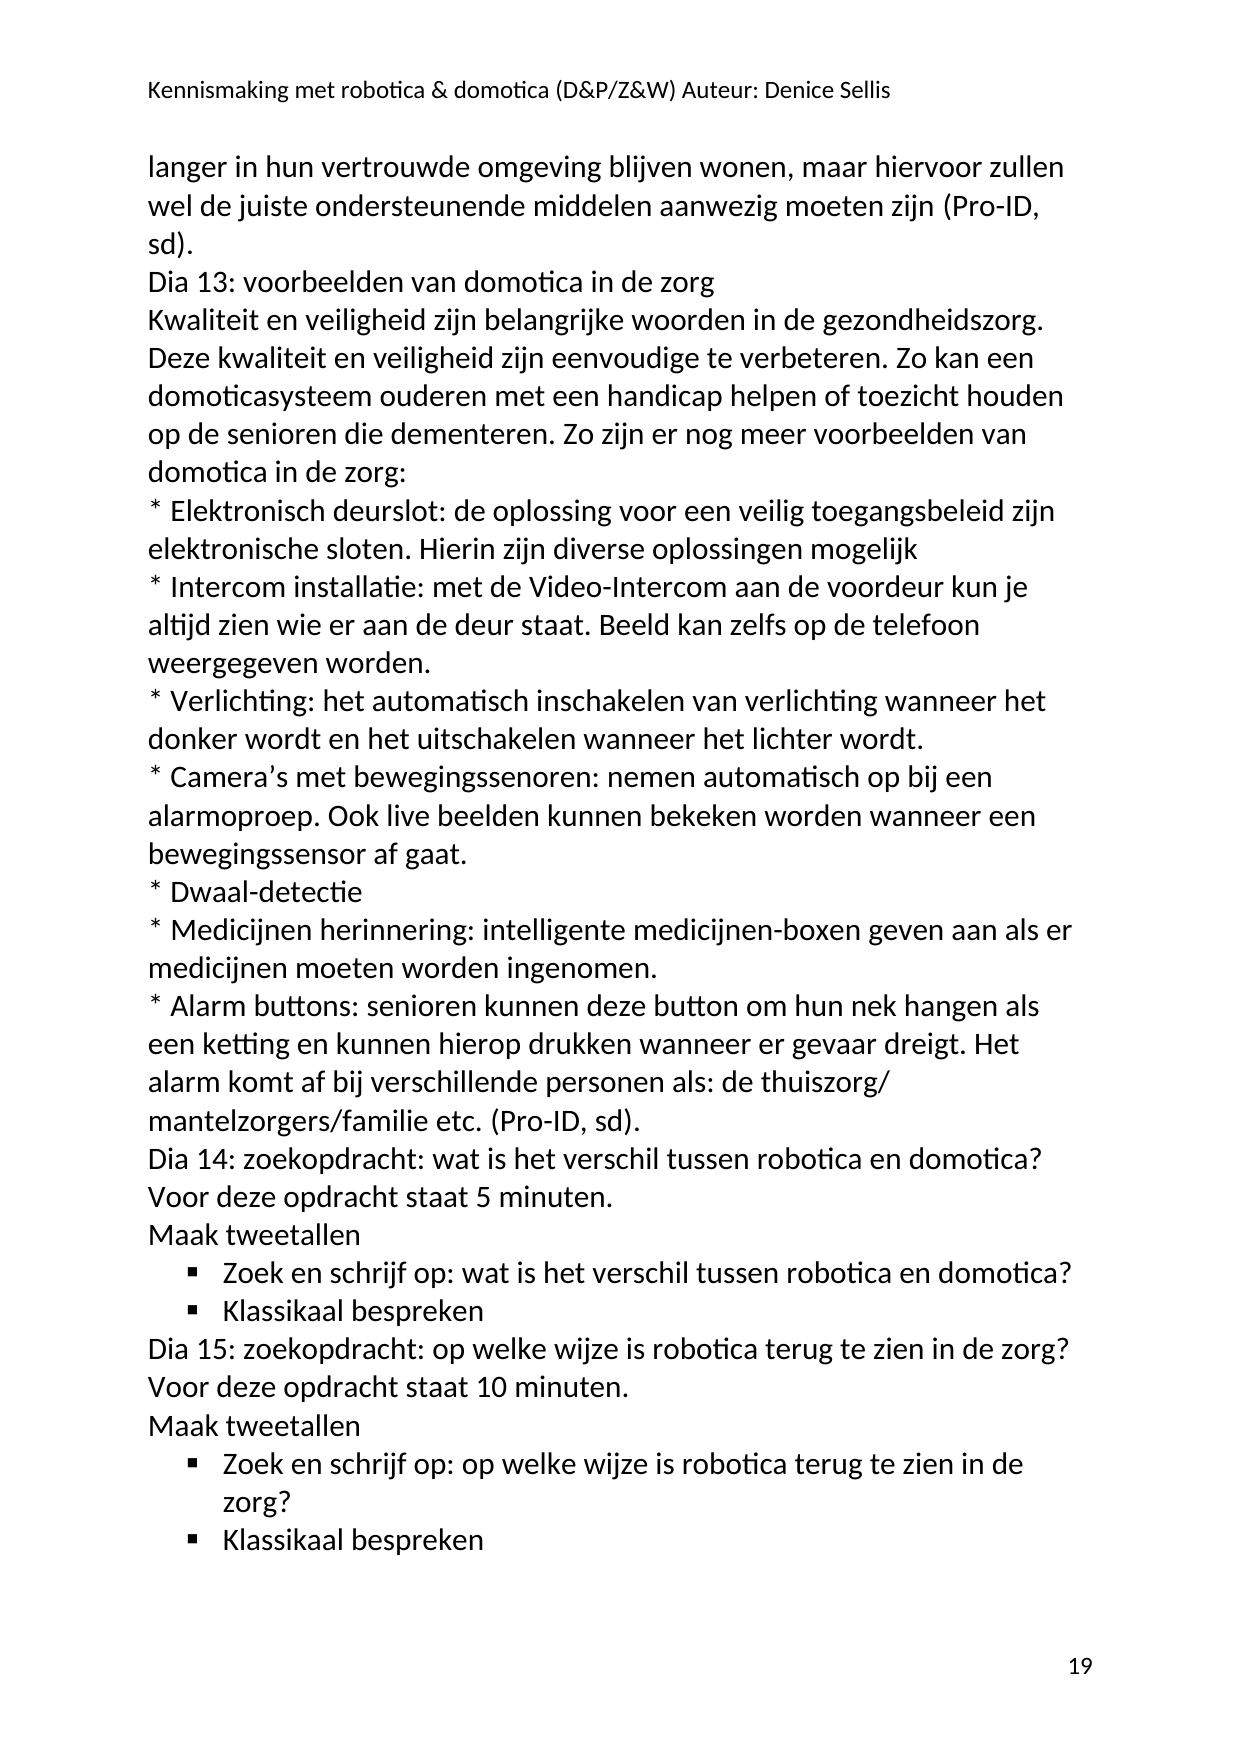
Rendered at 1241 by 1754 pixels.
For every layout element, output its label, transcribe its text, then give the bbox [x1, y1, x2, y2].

list Zoek en schrijf op: wat is het verschil tussen robotica en domotica? [185, 1253, 1093, 1291]
text Dia 13: voorbeelden van domotica in de zorg Kwaliteit en veiligheid zijn belangrijke woorden in de gezondheidszorg. Deze kwaliteit en veiligheid zijn eenvoudige te verbeteren. Zo kan een domoticasysteem ouderen met een handicap helpen of toezicht houden op de senioren die dementeren. Zo zijn er nog meer voorbeelden van domotica in de zorg: * Elektronisch deurslot: de oplossing voor een veilig toegangsbeleid zijn elektronische sloten. Hierin zijn diverse oplossingen mogelijk * Intercom installatie: met de Video-Intercom aan de voordeur kun je altijd zien wie er aan de deur staat. Beeld kan zelfs op de telefoon weergegeven worden. * Verlichting: het automatisch inschakelen van verlichting wanneer het donker wordt en het uitschakelen wanneer het lichter wordt. * Camera’s met bewegingssenoren: nemen automatisch op bij een alarmoproep. Ook live beelden kunnen bekeken worden wanneer een bewegingssensor af gaat. * Dwaal-detectie * Medicijnen herinnering: intelligente medicijnen-boxen geven aan als er medicijnen moeten worden ingenomen. * Alarm buttons: senioren kunnen deze button om hun nek hangen als een ketting en kunnen hierop drukken wanneer er gevaar dreigt. Het alarm komt af bij verschillende personen als: de thuiszorg/ mantelzorgers/familie etc. . [148, 262, 1093, 1139]
text Dia 14: zoekopdracht: wat is het verschil tussen robotica en domotica? Voor deze opdracht staat 5 minuten. Maak tweetallen [148, 1139, 1093, 1253]
list Klassikaal bespreken [185, 1520, 1093, 1558]
list Zoek en schrijf op: op welke wijze is robotica terug te zien in de zorg? [185, 1444, 1093, 1520]
list Klassikaal bespreken [185, 1291, 1093, 1329]
text Dia 15: zoekopdracht: op welke wijze is robotica terug te zien in de zorg? Voor deze opdracht staat 10 minuten. Maak tweetallen [148, 1329, 1093, 1444]
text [148, 148, 1093, 262]
